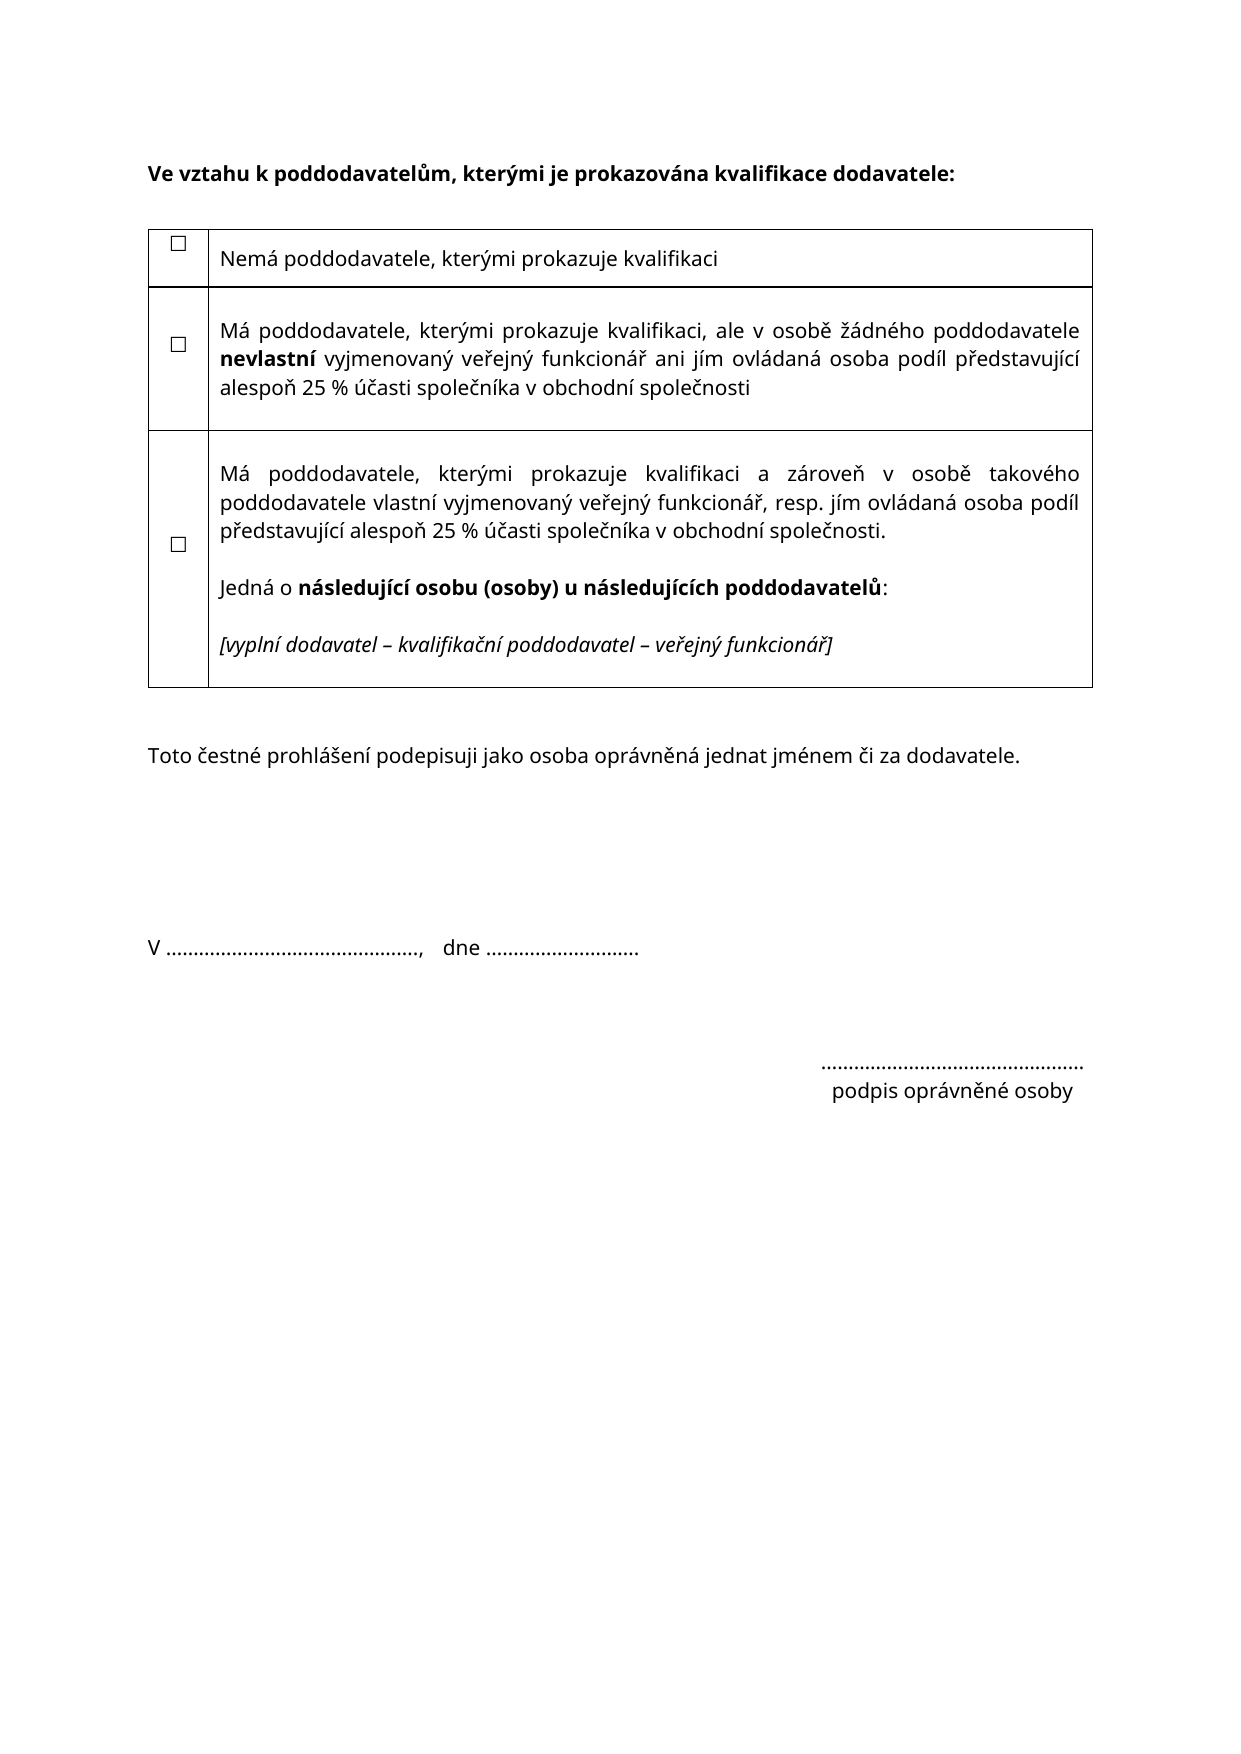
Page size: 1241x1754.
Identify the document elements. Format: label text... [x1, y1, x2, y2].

text Ve vztahu k poddodavatelům, kterými je prokazována kvalifikace dodavatele: [148, 159, 1093, 188]
text V ………………………………………., dne ………………………. [148, 933, 1093, 1019]
table_header [149, 230, 208, 286]
text ………………………………………… podpis oprávněné osoby [812, 1047, 1093, 1104]
table_header Nemá poddodavatele, kterými prokazuje kvalifikaci [209, 230, 1092, 286]
table_cell [149, 431, 208, 687]
text Toto čestné prohlášení podepisuji jako osoba oprávněná jednat jménem či za dodavatele. [148, 741, 1093, 769]
table_cell Má poddodavatele, kterými prokazuje kvalifikaci, ale v osobě žádného poddodavatele nevlastní vyjmenovaný veřejný funkcionář ani jím ovládaná osoba podíl představující alespoň 25 % účasti společníka v obchodní společnosti [209, 288, 1092, 430]
table_cell Má poddodavatele, kterými prokazuje kvalifikaci a zároveň v osobě takového poddodavatele vlastní vyjmenovaný veřejný funkcionář, resp. jím ovládaná osoba podíl představující alespoň 25 % účasti společníka v obchodní společnosti. Jedná o následující osobu (osoby) u následujících poddodavatelů: [vyplní dodavatel – kvalifikační poddodavatel – veřejný funkcionář] [209, 431, 1092, 687]
table_cell [149, 288, 208, 430]
